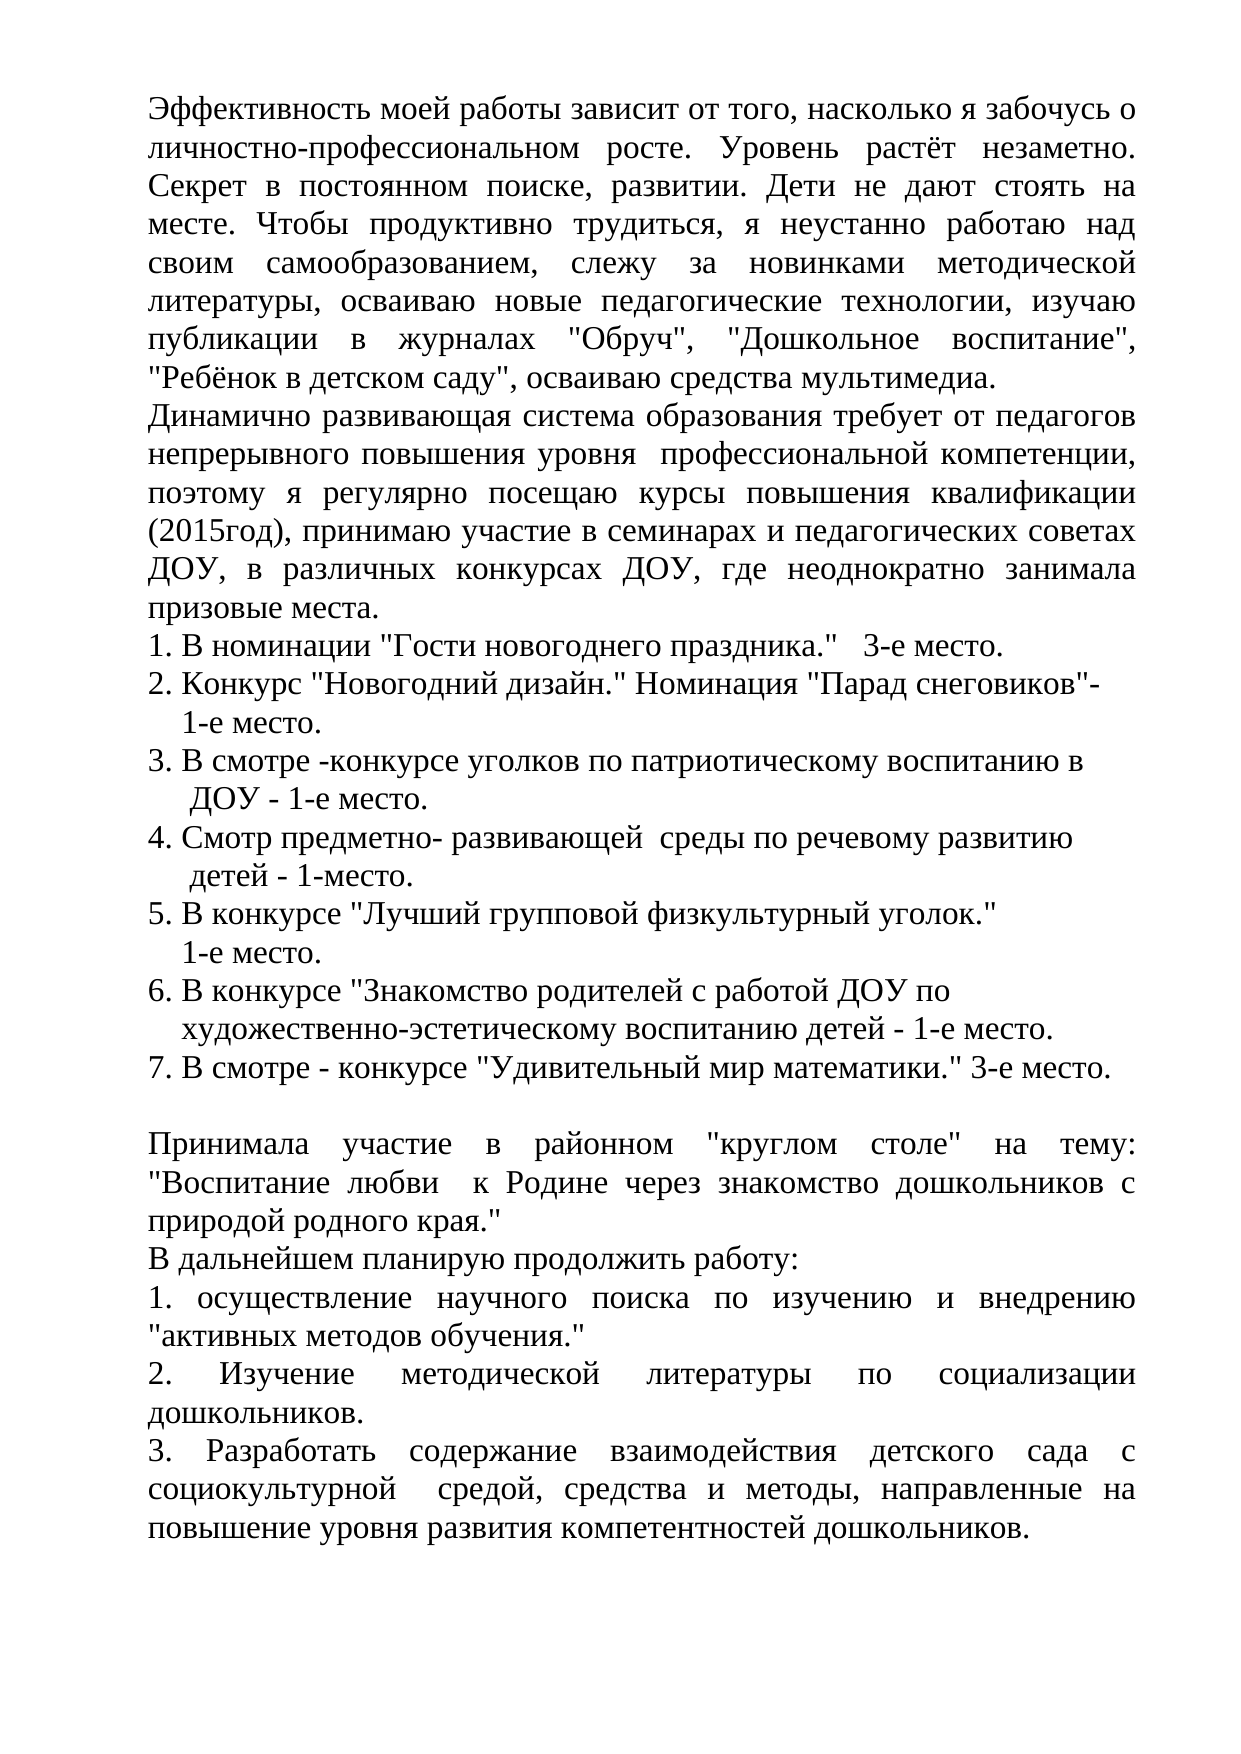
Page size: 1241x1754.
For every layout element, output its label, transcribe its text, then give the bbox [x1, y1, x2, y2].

list 3. Разработать содержание взаимодействия детского сада с социокультурной средой, средства и методы, направленные на повышение уровня развития компетентностей дошкольников. [148, 1430, 1137, 1545]
list детей - 1-место. [148, 855, 1137, 894]
list 5. В конкурсе "Лучший групповой физкультурный уголок." [148, 894, 1137, 932]
list В дальнейшем планирую продолжить работу: [148, 1239, 1137, 1277]
list 3. В смотре -конкурсе уголков по патриотическому воспитанию в [148, 740, 1137, 779]
list 4. Смотр предметно- развивающей среды по речевому развитию [148, 817, 1137, 855]
list 2. Конкурс "Новогодний дизайн." Номинация "Парад снеговиков"- [148, 664, 1137, 702]
list Принимала участие в районном "круглом столе" на тему: "Воспитание любви к Родине через знакомство дошкольников с природой родного края." [148, 1124, 1137, 1239]
list Эффективность моей работы зависит от того, насколько я забочусь о личностно-профессиональном росте. Уровень растёт незаметно. Секрет в постоянном поиске, развитии. Дети не дают стоять на месте. Чтобы продуктивно трудиться, я неустанно работаю над своим самообразованием, слежу за новинками методической литературы, осваиваю новые педагогические технологии, изучаю публикации в журналах "Обруч", "Дошкольное воспитание", "Ребёнок в детском саду", осваиваю средства мультимедиа. [148, 89, 1137, 395]
list 1. В номинации "Гости новогоднего праздника." 3-е место. [148, 625, 1137, 664]
list ДОУ - 1-е место. [148, 779, 1137, 817]
list 7. В смотре - конкурсе "Удивительный мир математики." 3-е место. [148, 1047, 1137, 1085]
list 1-е место. [148, 932, 1137, 970]
list художественно-эстетическому воспитанию детей - 1-е место. [148, 1009, 1137, 1047]
list 2. Изучение методической литературы по социализации дошкольников. [148, 1354, 1137, 1430]
list 1. осуществление научного поиска по изучению и внедрению "активных методов обучения." [148, 1277, 1137, 1354]
list 6. В конкурсе "Знакомство родителей с работой ДОУ по [148, 970, 1137, 1009]
list Динамично развивающая система образования требует от педагогов непрерывного повышения уровня профессиональной компетенции, поэтому я регулярно посещаю курсы повышения квалификации (2015год), принимаю участие в семинарах и педагогических советах ДОУ, в различных конкурсах ДОУ, где неоднократно занимала призовые места. [148, 395, 1137, 625]
list 1-е место. [148, 702, 1137, 740]
